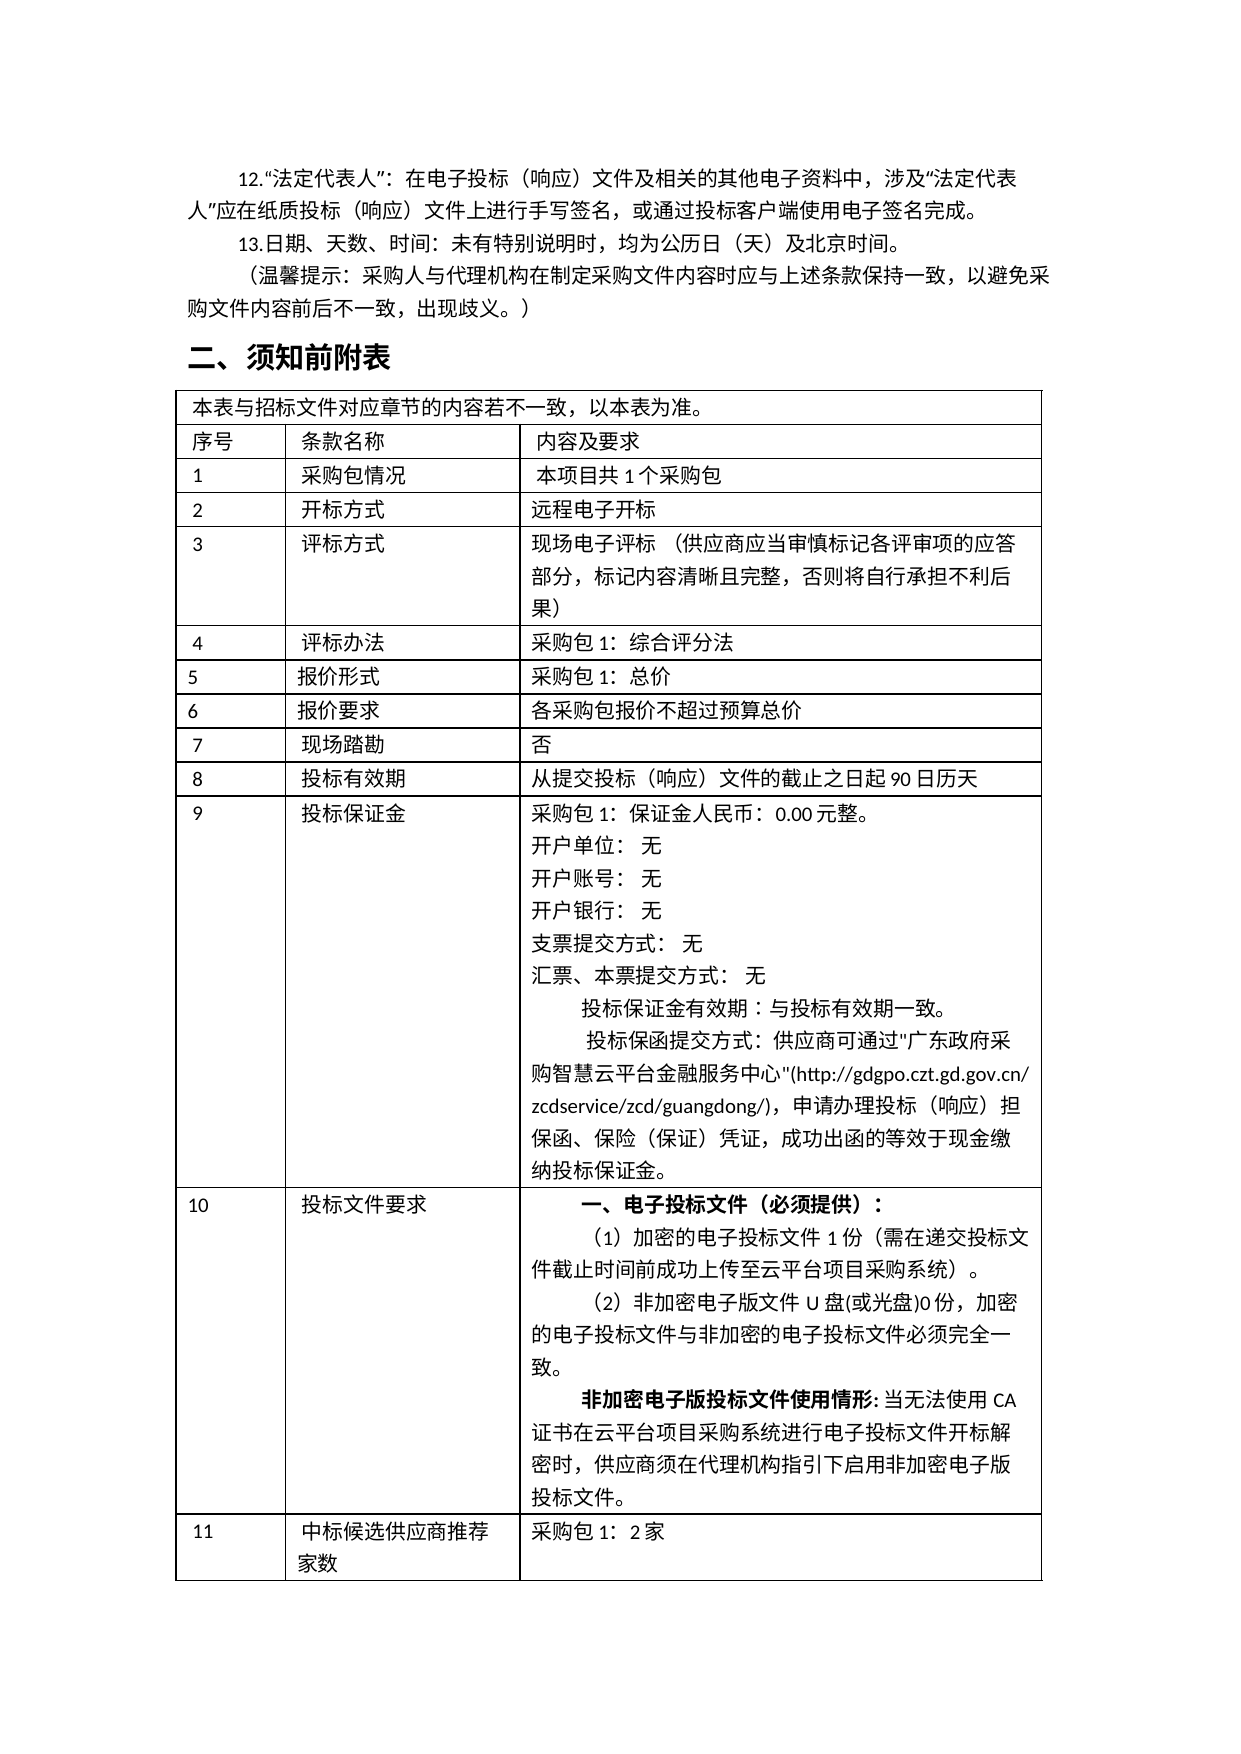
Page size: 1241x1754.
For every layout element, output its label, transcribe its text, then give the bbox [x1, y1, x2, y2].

table_cell 一、电子投标文件（必须提供）： （1）加密的电子投标文件 1 份（需在递交投标文件截止时间前成功上传至云平台项目采购系统）。 （2）非加密电子版文件 U 盘(或光盘)0份，加密的电子投标文件与非加密的电子投标文件必须完全一致。 非加密电子版投标文件使用情形: 当无法使用 CA 证书在云平台项目采购系统进行电子投标文件开标解密时，供应商须在代理机构指引下启用非加密电子版投标文件。 [521, 1188, 1041, 1513]
table_cell 否 [521, 729, 1041, 761]
table_cell 采购包1：综合评分法 [521, 626, 1041, 659]
table_cell 本项目共1个采购包 [521, 459, 1041, 492]
table_header 本表与招标文件对应章节的内容若不一致，以本表为准。 [177, 391, 1041, 423]
table_cell 2 [177, 493, 285, 526]
table_cell 现场电子评标 （供应商应当审慎标记各评审项的应答部分，标记内容清晰且完整，否则将自行承担不利后果） [521, 527, 1041, 625]
table_cell 采购包1：2家 [521, 1515, 1041, 1580]
table_cell 投标保证金 [286, 797, 519, 1187]
table_cell 采购包1：保证金人民币：0.00元整。 开户单位： 无 开户账号： 无 开户银行： 无 支票提交方式： 无 汇票、本票提交方式： 无 投标保证金有效期∶与投标有效期一致。 投标保函提交方式：供应商可通过"广东政府采购智慧云平台金融服务中心"(http://gdgpo.czt.gd.gov.cn/zcdservice/zcd/guangdong/)，申请办理投标（响应）担保函、保险（保证）凭证，成功出函的等效于现金缴纳投标保证金。 [521, 797, 1041, 1187]
table_cell 8 [177, 763, 285, 795]
table_cell 4 [177, 626, 285, 659]
table_cell 6 [177, 695, 285, 727]
table_cell 采购包情况 [286, 459, 519, 492]
table_cell 评标办法 [286, 626, 519, 659]
table_cell 采购包1：总价 [521, 661, 1041, 693]
table_cell 从提交投标（响应）文件的截止之日起90日历天 [521, 763, 1041, 795]
text 二、须知前附表 [187, 324, 1053, 389]
text （温馨提示：采购人与代理机构在制定采购文件内容时应与上述条款保持一致，以避免采购文件内容前后不一致，出现歧义。） [187, 259, 1053, 324]
table_cell 1 [177, 459, 285, 492]
table_cell 投标有效期 [286, 763, 519, 795]
table_cell 报价要求 [286, 695, 519, 727]
text 12.“法定代表人”：在电子投标（响应）文件及相关的其他电子资料中，涉及“法定代表人”应在纸质投标（响应）文件上进行手写签名，或通过投标客户端使用电子签名完成。 [187, 162, 1053, 227]
table_cell 3 [177, 527, 285, 625]
table_cell 11 [177, 1515, 285, 1580]
table_cell 5 [177, 661, 285, 693]
table_cell 9 [177, 797, 285, 1187]
text 13.日期、天数、时间：未有特别说明时，均为公历日（天）及北京时间。 [187, 227, 1053, 259]
table_cell 内容及要求 [521, 425, 1041, 458]
table_cell 投标文件要求 [286, 1188, 519, 1513]
table_cell 评标方式 [286, 527, 519, 625]
table_cell 各采购包报价不超过预算总价 [521, 695, 1041, 727]
table_cell 序号 [177, 425, 285, 458]
table_cell 条款名称 [286, 425, 519, 458]
table_cell 远程电子开标 [521, 493, 1041, 526]
table_cell 现场踏勘 [286, 729, 519, 761]
table_cell 开标方式 [286, 493, 519, 526]
table_cell 报价形式 [286, 661, 519, 693]
table_cell 10 [177, 1188, 285, 1513]
table_cell 中标候选供应商推荐家数 [286, 1515, 519, 1580]
table_cell 7 [177, 729, 285, 761]
